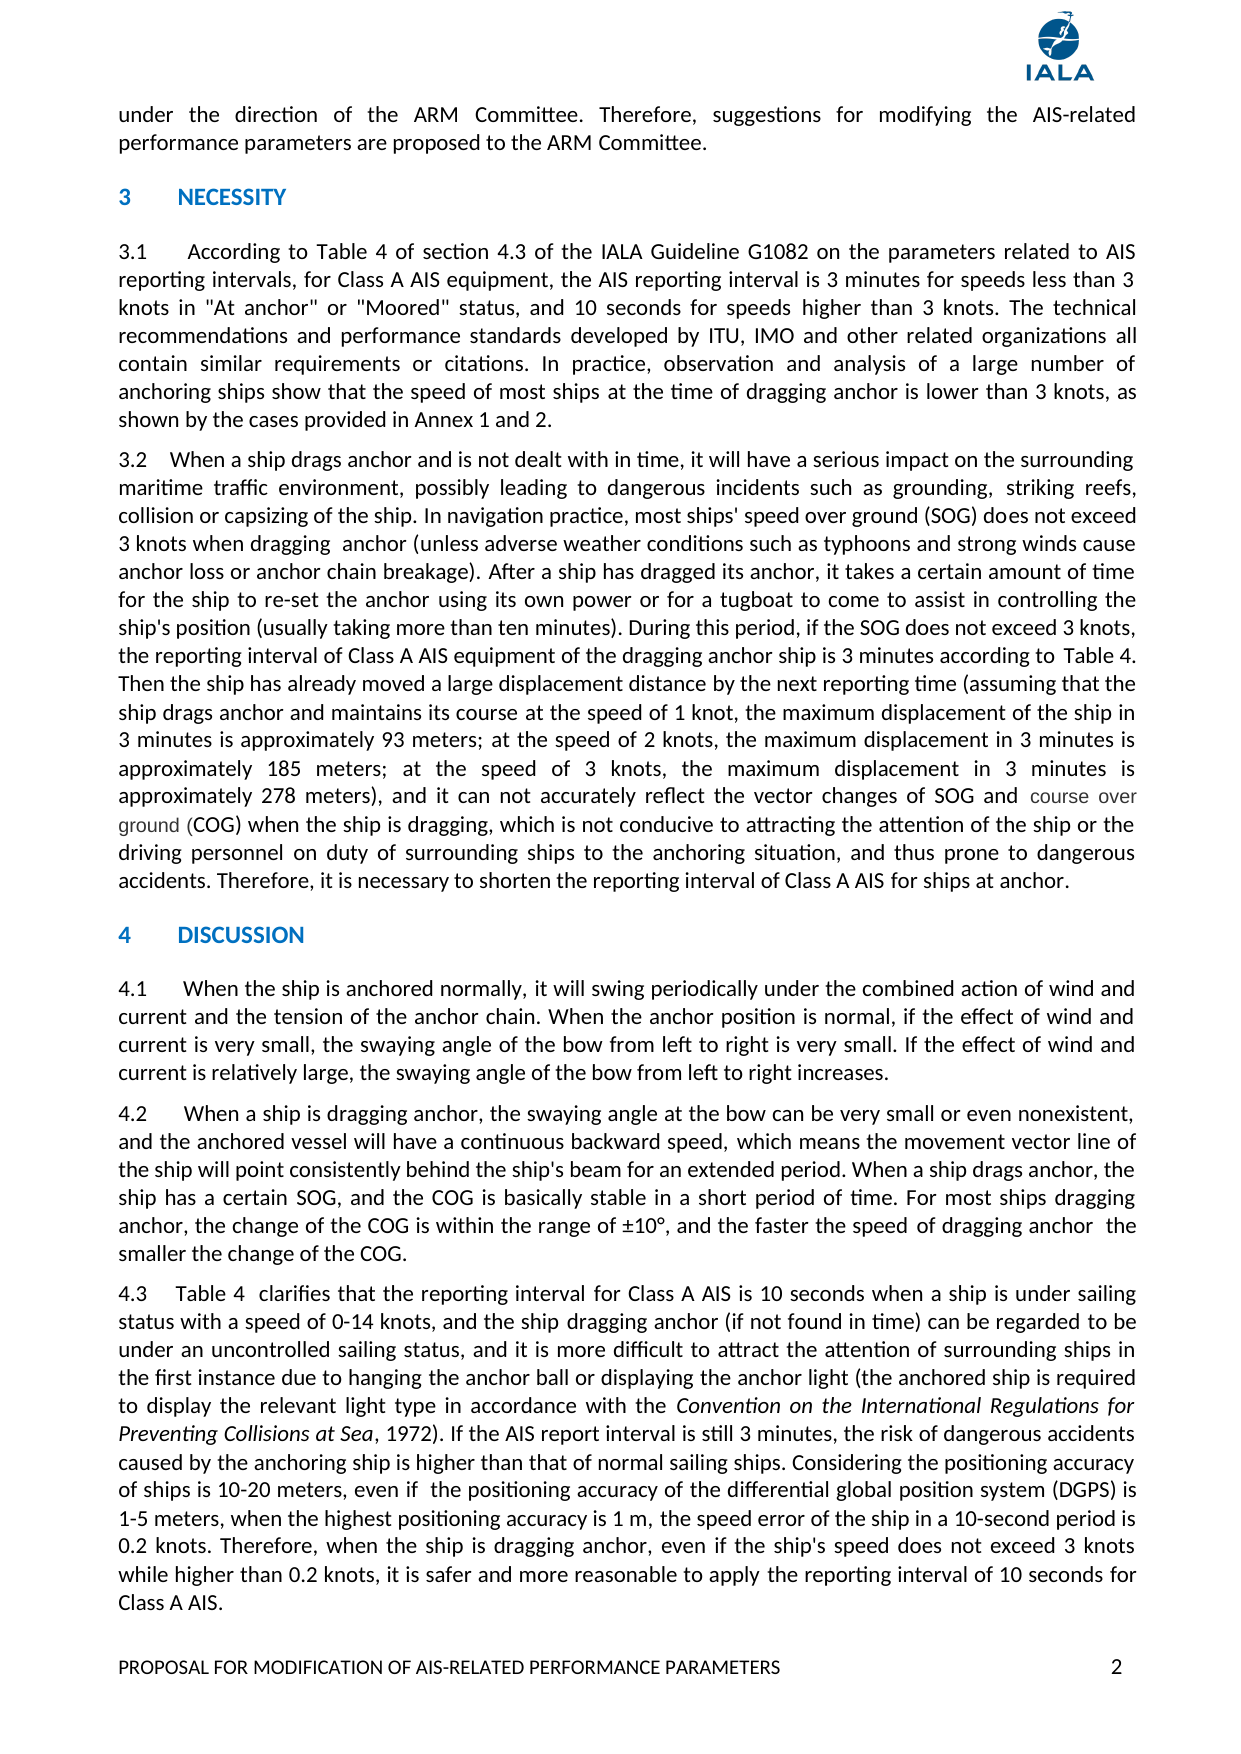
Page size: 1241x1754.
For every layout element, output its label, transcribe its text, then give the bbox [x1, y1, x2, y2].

picture [1011, 3, 1106, 96]
subtitle 4.2 When a ship is dragging anchor, the swaying angle at the bow can be very small or even nonexistent, and the anchored vessel will have a continuous backward speed, which means the movement vector line of the ship will point consistently behind the ship's beam for an extended period. When a ship drags anchor, the ship has a certain SOG, and the COG is basically stable in a short period of time. For most ships dragging anchor, the change of the COG is within the range of ±10°, and the faster the speed of dragging anchor the smaller the change of the COG. [118, 1099, 1137, 1267]
subtitle 3.2 When a ship drags anchor and is not dealt with in time, it will have a serious impact on the surrounding maritime traffic environment, possibly leading to dangerous incidents such as grounding, striking reefs, collision or capsizing of the ship. In navigation practice, most ships' speed over ground (SOG) does not exceed 3 knots when dragging anchor (unless adverse weather conditions such as typhoons and strong winds cause anchor loss or anchor chain breakage). After a ship has dragged its anchor, it takes a certain amount of time for the ship to re-set the anchor using its own power or for a tugboat to come to assist in controlling the ship's position (usually taking more than ten minutes). During this period, if the SOG does not exceed 3 knots, the reporting interval of Class A AIS equipment of the dragging anchor ship is 3 minutes according to Table 4. Then the ship has already moved a large displacement distance by the next reporting time (assuming that the ship drags anchor and maintains its course at the speed of 1 knot, the maximum displacement of the ship in 3 minutes is approximately 93 meters; at the speed of 2 knots, the maximum displacement in 3 minutes is approximately 185 meters; at the speed of 3 knots, the maximum displacement in 3 minutes is approximately 278 meters), and it can not accurately reflect the vector changes of SOG and course over ground (COG) when the ship is dragging, which is not conducive to attracting the attention of the ship or the driving personnel on duty of surrounding ships to the anchoring situation, and thus prone to dangerous accidents. Therefore, it is necessary to shorten the reporting interval of Class A AIS for ships at anchor. [118, 445, 1137, 894]
subtitle NECESSITY [118, 181, 1137, 212]
subtitle 3.1 According to Table 4 of section 4.3 of the IALA Guideline G1082 on the parameters related to AIS reporting intervals, for Class A AIS equipment, the AIS reporting interval is 3 minutes for speeds less than 3 knots in "At anchor" or "Moored" status, and 10 seconds for speeds higher than 3 knots. The technical recommendations and performance standards developed by ITU, IMO and other related organizations all contain similar requirements or citations. In practice, observation and analysis of a large number of anchoring ships show that the speed of most ships at the time of dragging anchor is lower than 3 knots, as shown by the cases provided in Annex 1 and 2. [118, 237, 1137, 433]
subtitle Discussion [118, 919, 1137, 949]
subtitle 4.3 Table 4 clarifies that the reporting interval for Class A AIS is 10 seconds when a ship is under sailing status with a speed of 0-14 knots, and the ship dragging anchor (if not found in time) can be regarded to be under an uncontrolled sailing status, and it is more difficult to attract the attention of surrounding ships in the first instance due to hanging the anchor ball or displaying the anchor light (the anchored ship is required to display the relevant light type in accordance with the Convention on the International Regulations for Preventing Collisions at Sea, 1972). If the AIS report interval is still 3 minutes, the risk of dangerous accidents caused by the anchoring ship is higher than that of normal sailing ships. Considering the positioning accuracy of ships is 10-20 meters, even if the positioning accuracy of the differential global position system (DGPS) is 1-5 meters, when the highest positioning accuracy is 1 m, the speed error of the ship in a 10-second period is 0.2 knots. Therefore, when the ship is dragging anchor, even if the ship's speed does not exceed 3 knots while higher than 0.2 knots, it is safer and more reasonable to apply the reporting interval of 10 seconds for Class A AIS. [118, 1279, 1137, 1616]
subtitle 4.1 When the ship is anchored normally, it will swing periodically under the combined action of wind and current and the tension of the anchor chain. When the anchor position is normal, if the effect of wind and current is very small, the swaying angle of the bow from left to right is very small. If the effect of wind and current is relatively large, the swaying angle of the bow from left to right increases. [118, 974, 1137, 1086]
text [118, 100, 1137, 156]
